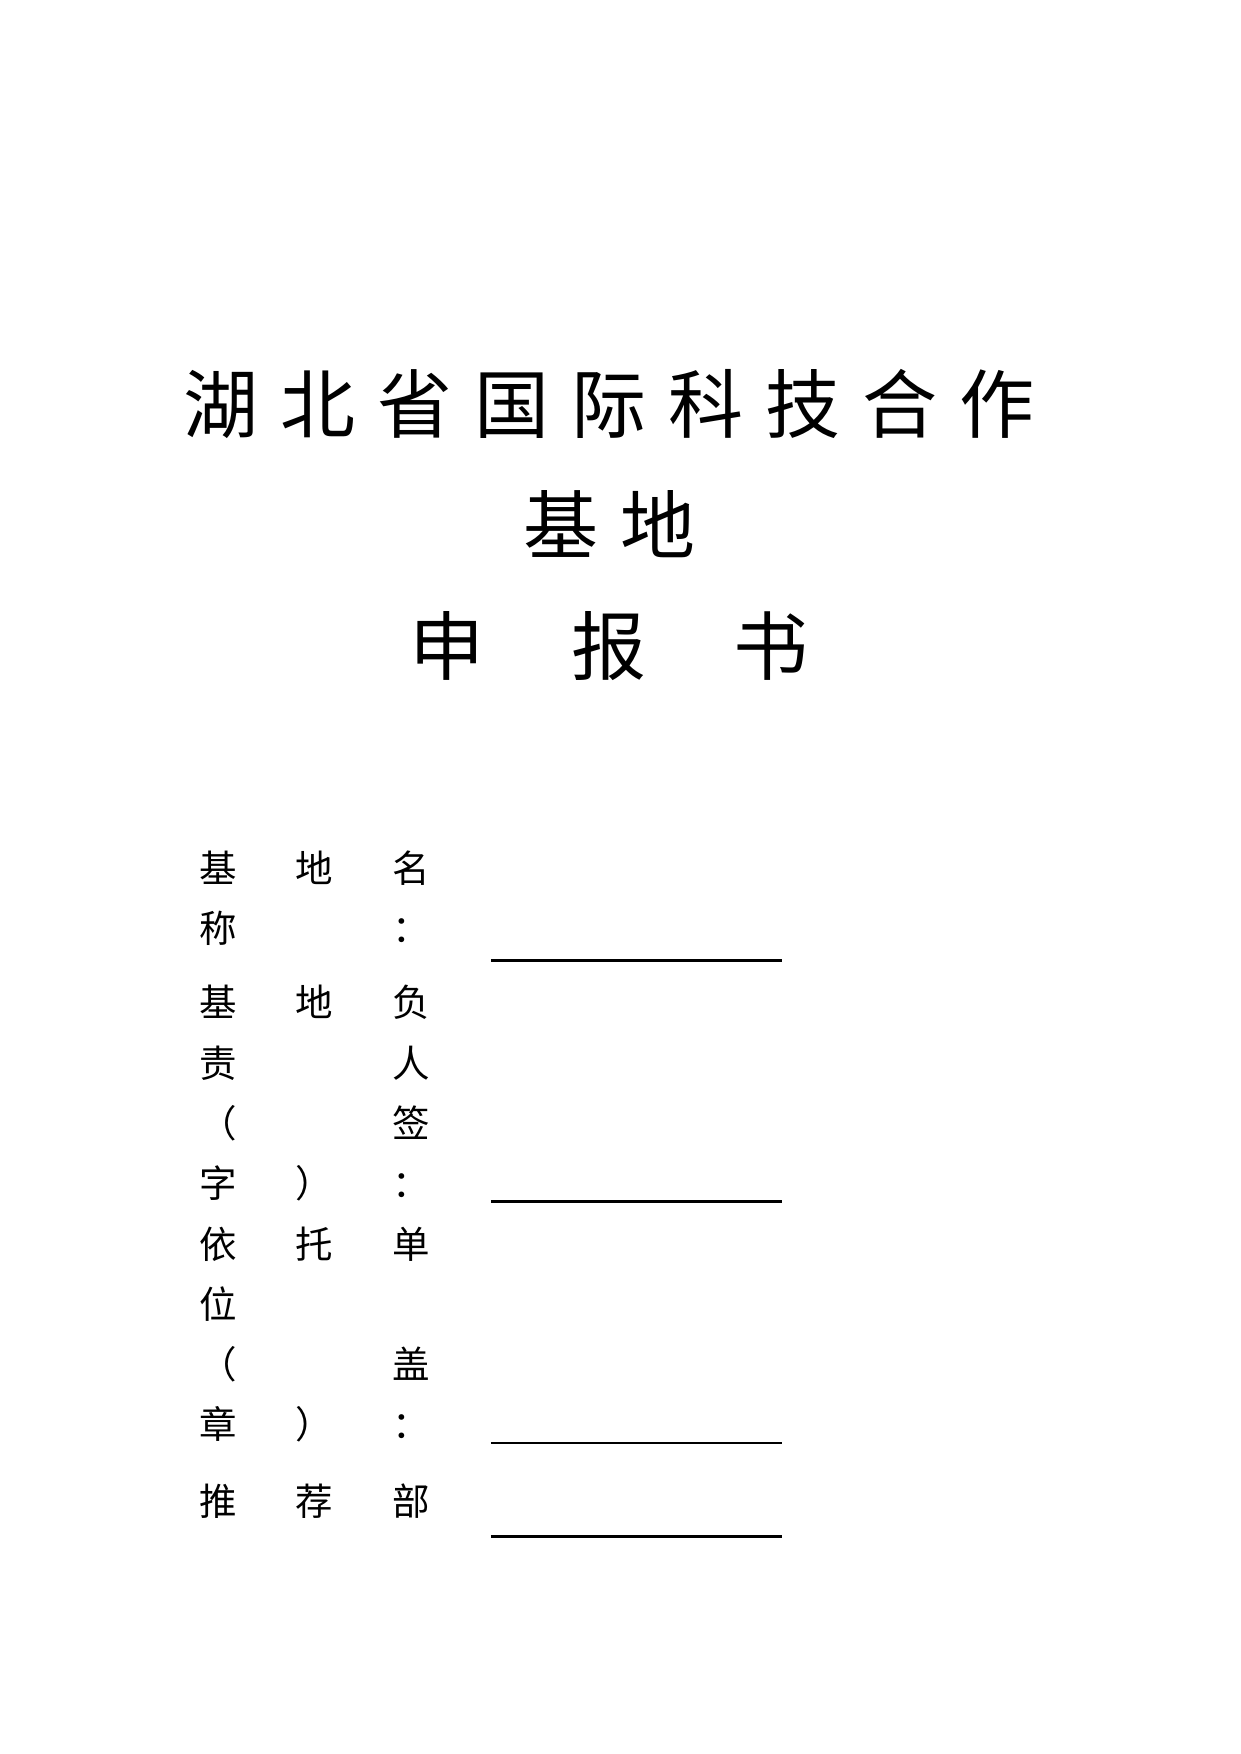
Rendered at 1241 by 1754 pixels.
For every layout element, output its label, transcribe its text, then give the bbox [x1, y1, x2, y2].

text 湖北省国际科技合作基地 [167, 340, 1074, 581]
table_cell 依托单位 （盖章）： [158, 1211, 468, 1453]
table_header [468, 823, 1082, 970]
table_header 基地名称： [158, 823, 468, 970]
table_cell 基地负责人 （签字）： [158, 970, 468, 1211]
table_cell 推荐部门： [158, 1453, 468, 1546]
text 申 报 书 [167, 581, 1074, 702]
table_cell [468, 970, 1082, 1211]
table_cell [468, 1453, 1082, 1546]
table_cell [468, 1211, 1082, 1453]
